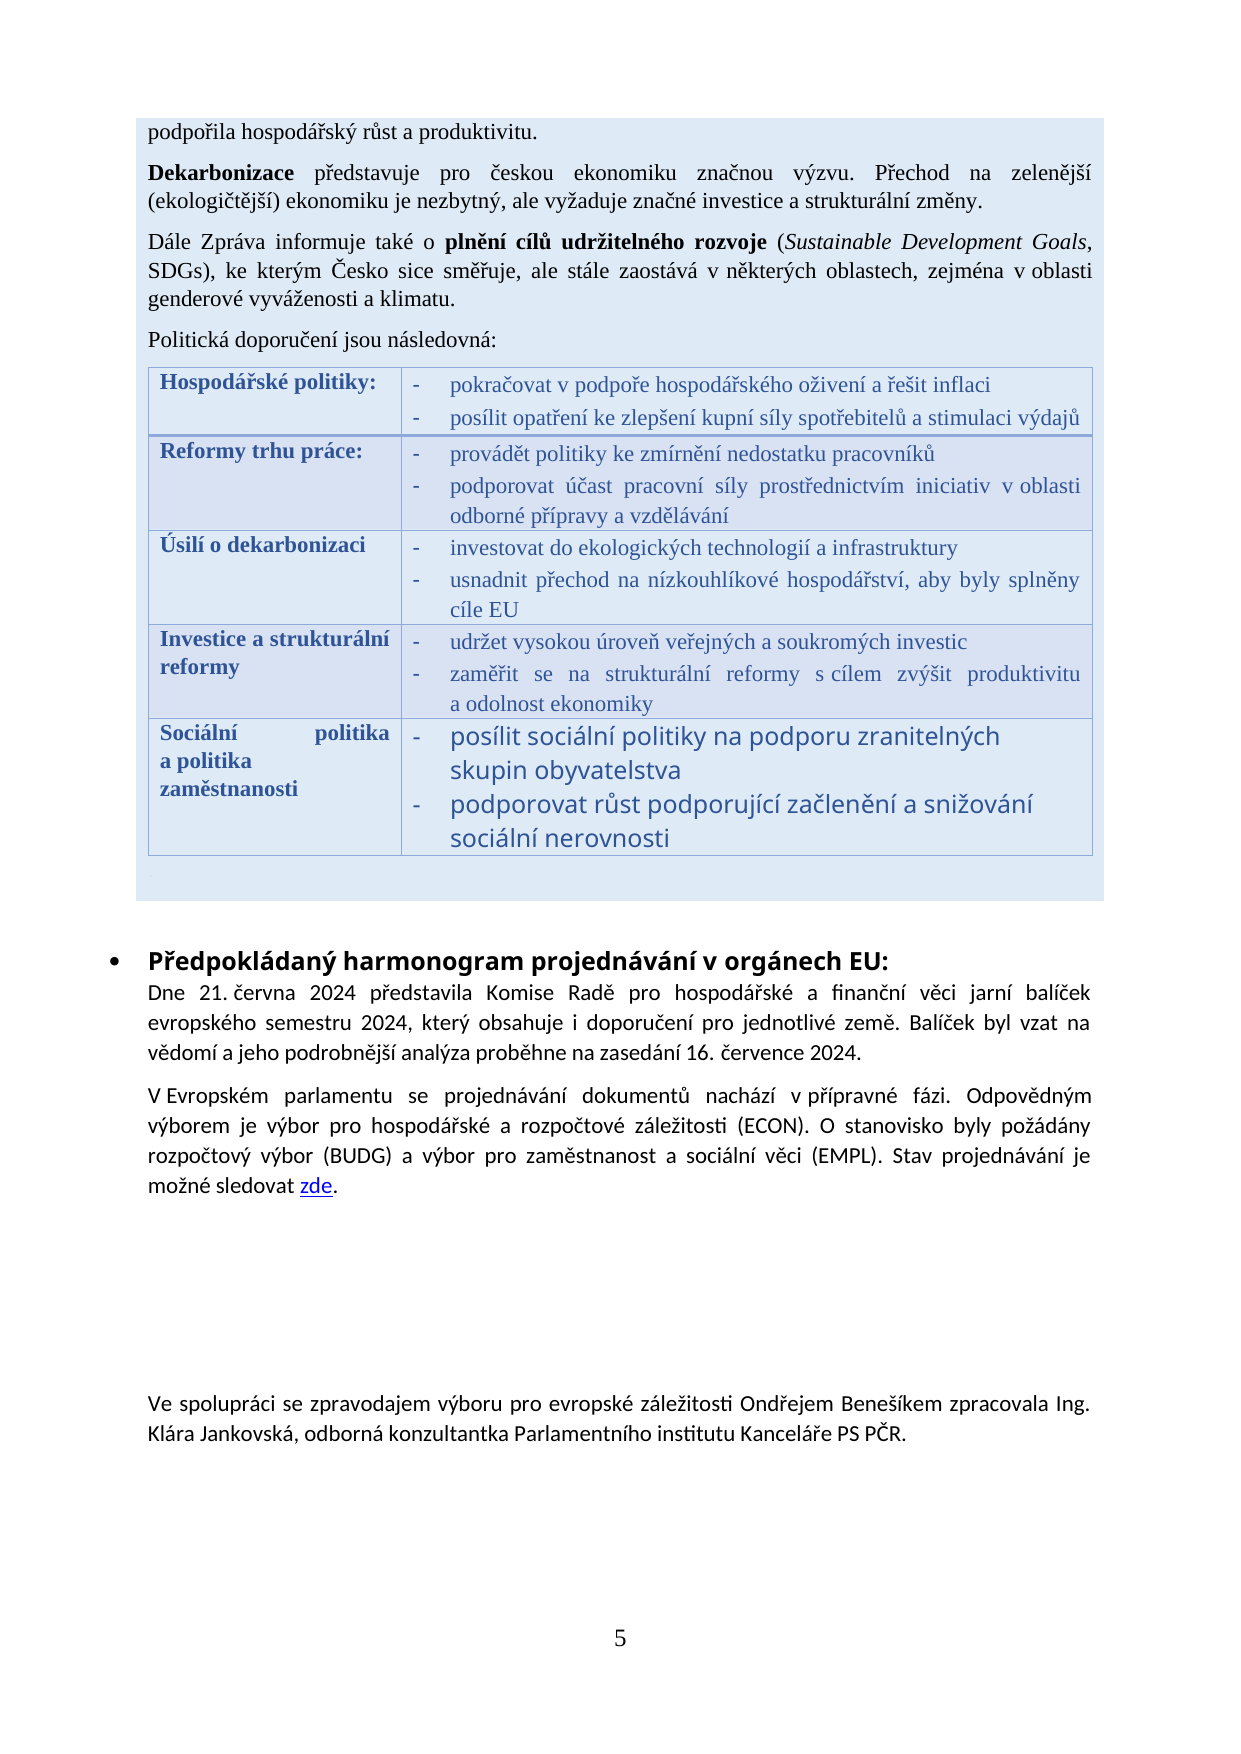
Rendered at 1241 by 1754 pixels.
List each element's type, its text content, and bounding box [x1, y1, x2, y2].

text Ve spolupráci se zpravodajem výboru pro evropské záležitosti Ondřejem Benešíkem zpracovala Ing. Klára Jankovská, odborná konzultantka Parlamentního institutu Kanceláře PS PČR. [148, 1389, 1092, 1447]
subtitle Předpokládaný harmonogram projednávání v orgánech EU: [110, 944, 1092, 978]
text Dne 21. června 2024 představila Komise Radě pro hospodářské a finanční věci jarní balíček evropského semestru 2024, který obsahuje i doporučení pro jednotlivé země. Balíček byl vzat na vědomí a jeho podrobnější analýza proběhne na zasedání 16. července 2024. [148, 978, 1092, 1066]
text V Evropském parlamentu se projednávání dokumentů nachází v přípravné fázi. Odpovědným výborem je výbor pro hospodářské a rozpočtové záležitosti (ECON). O stanovisko byly požádány rozpočtový výbor (BUDG) a výbor pro zaměstnanost a sociální věci (EMPL). Stav projednávání je možné sledovat zde. [148, 1081, 1092, 1199]
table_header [136, 118, 1104, 901]
